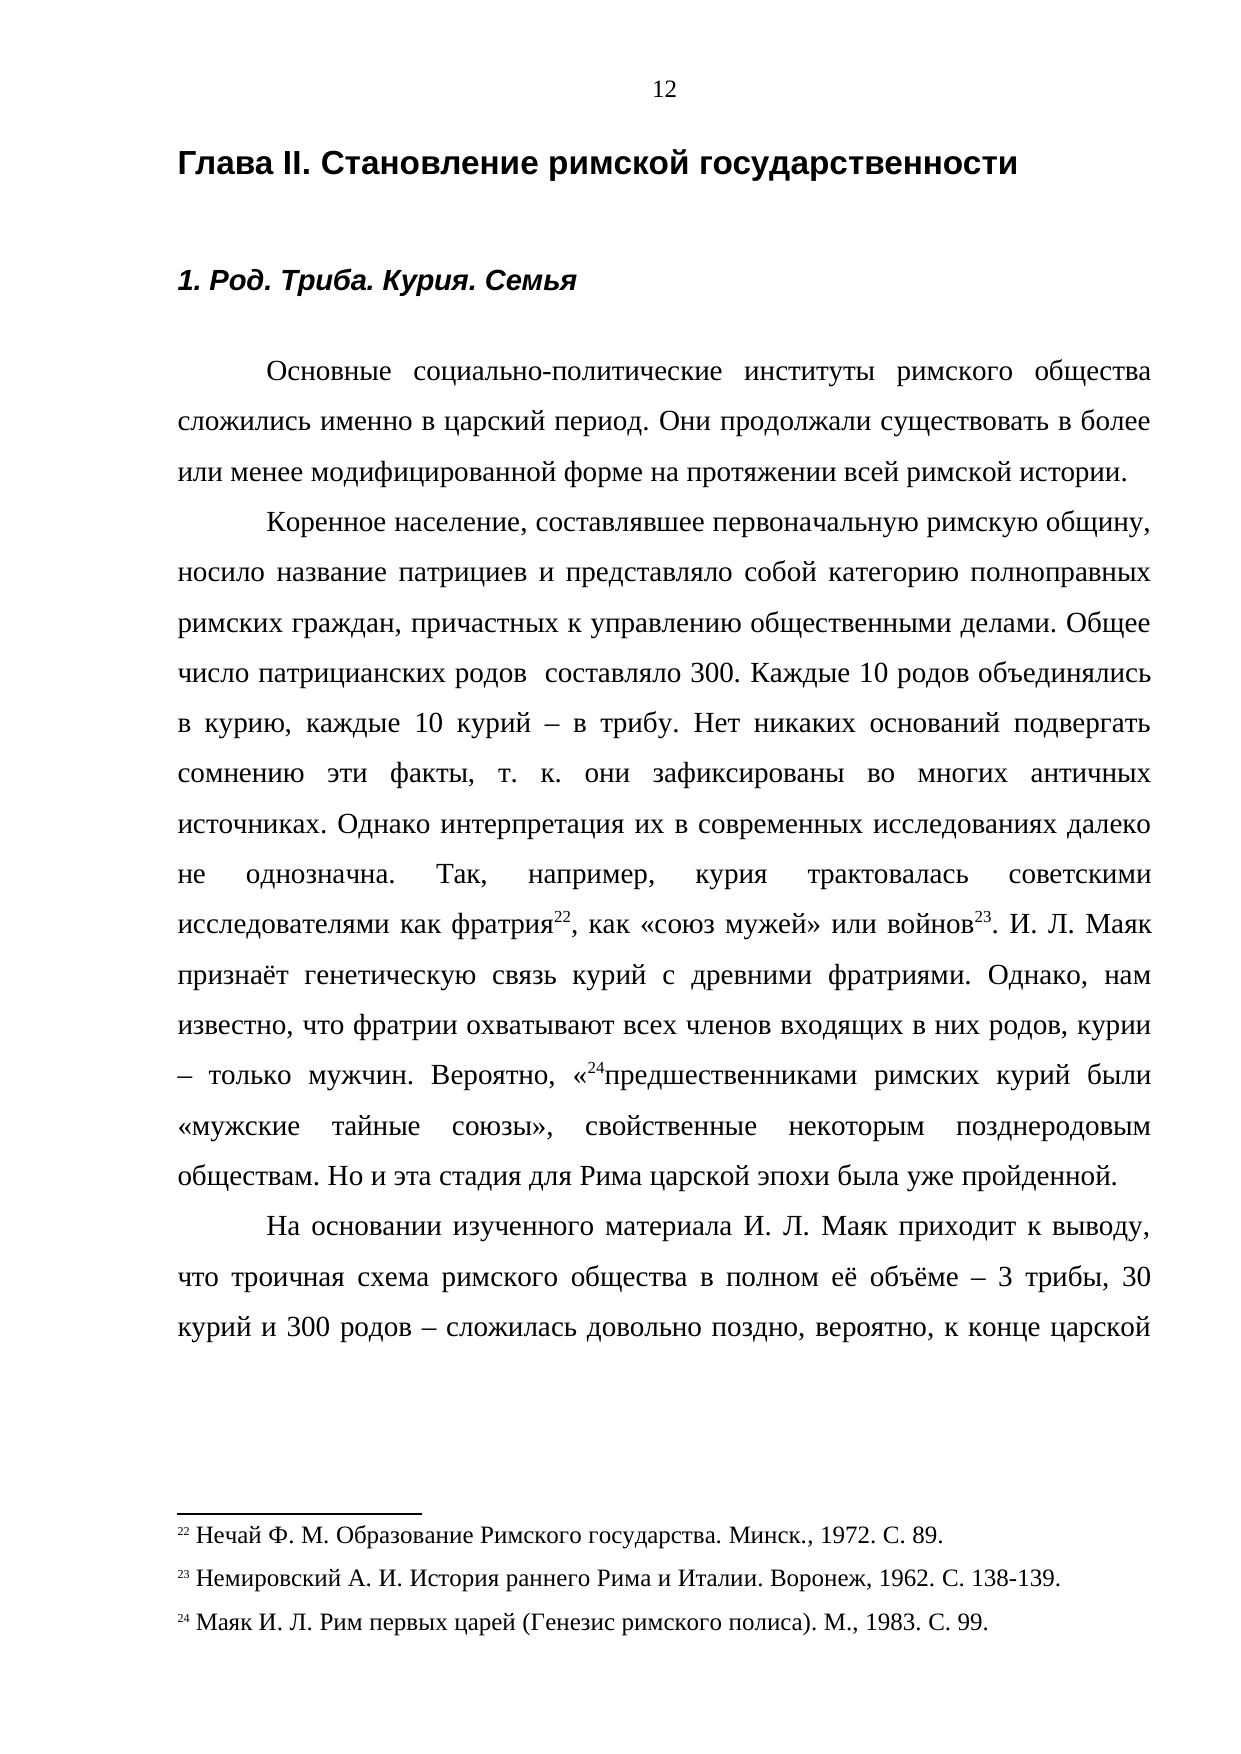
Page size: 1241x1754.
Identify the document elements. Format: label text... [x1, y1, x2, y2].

text Коренное население, составлявшее первоначальную римскую общину, носило название патрициев и представляло собой категорию полноправных римских граждан, причастных к управлению общественными делами. Общее число патрицианских родов составляло 300. Каждые 10 родов объединялись в курию, каждые 10 курий – в трибу. Нет никаких оснований подвергать сомнению эти факты, т. к. они зафиксированы во многих античных источниках. Однако интерпретация их в современных исследованиях далеко не однозначна. Так, например, курия трактовалась советскими исследователями как фратрия, как «союз мужей» или войнов. И. Л. Маяк признаёт генетическую связь курий с древними фратриями. Однако, нам известно, что фратрии охватывают всех членов входящих в них родов, курии – только мужчин. Вероятно, «предшественниками римских курий были «мужские тайные союзы», свойственные некоторым позднеродовым обществам. Но и эта стадия для Рима царской эпохи была уже пройденной. [177, 504, 1152, 1192]
subtitle 1. Род. Триба. Курия. Семья [177, 263, 1152, 297]
subtitle Глава II. Становление римской государственности [177, 143, 1152, 182]
text Основные социально-политические институты римского общества сложились именно в царский период. Они продолжали существовать в более или менее модифицированной форме на протяжении всей римской истории. [177, 353, 1152, 487]
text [177, 1209, 1152, 1393]
